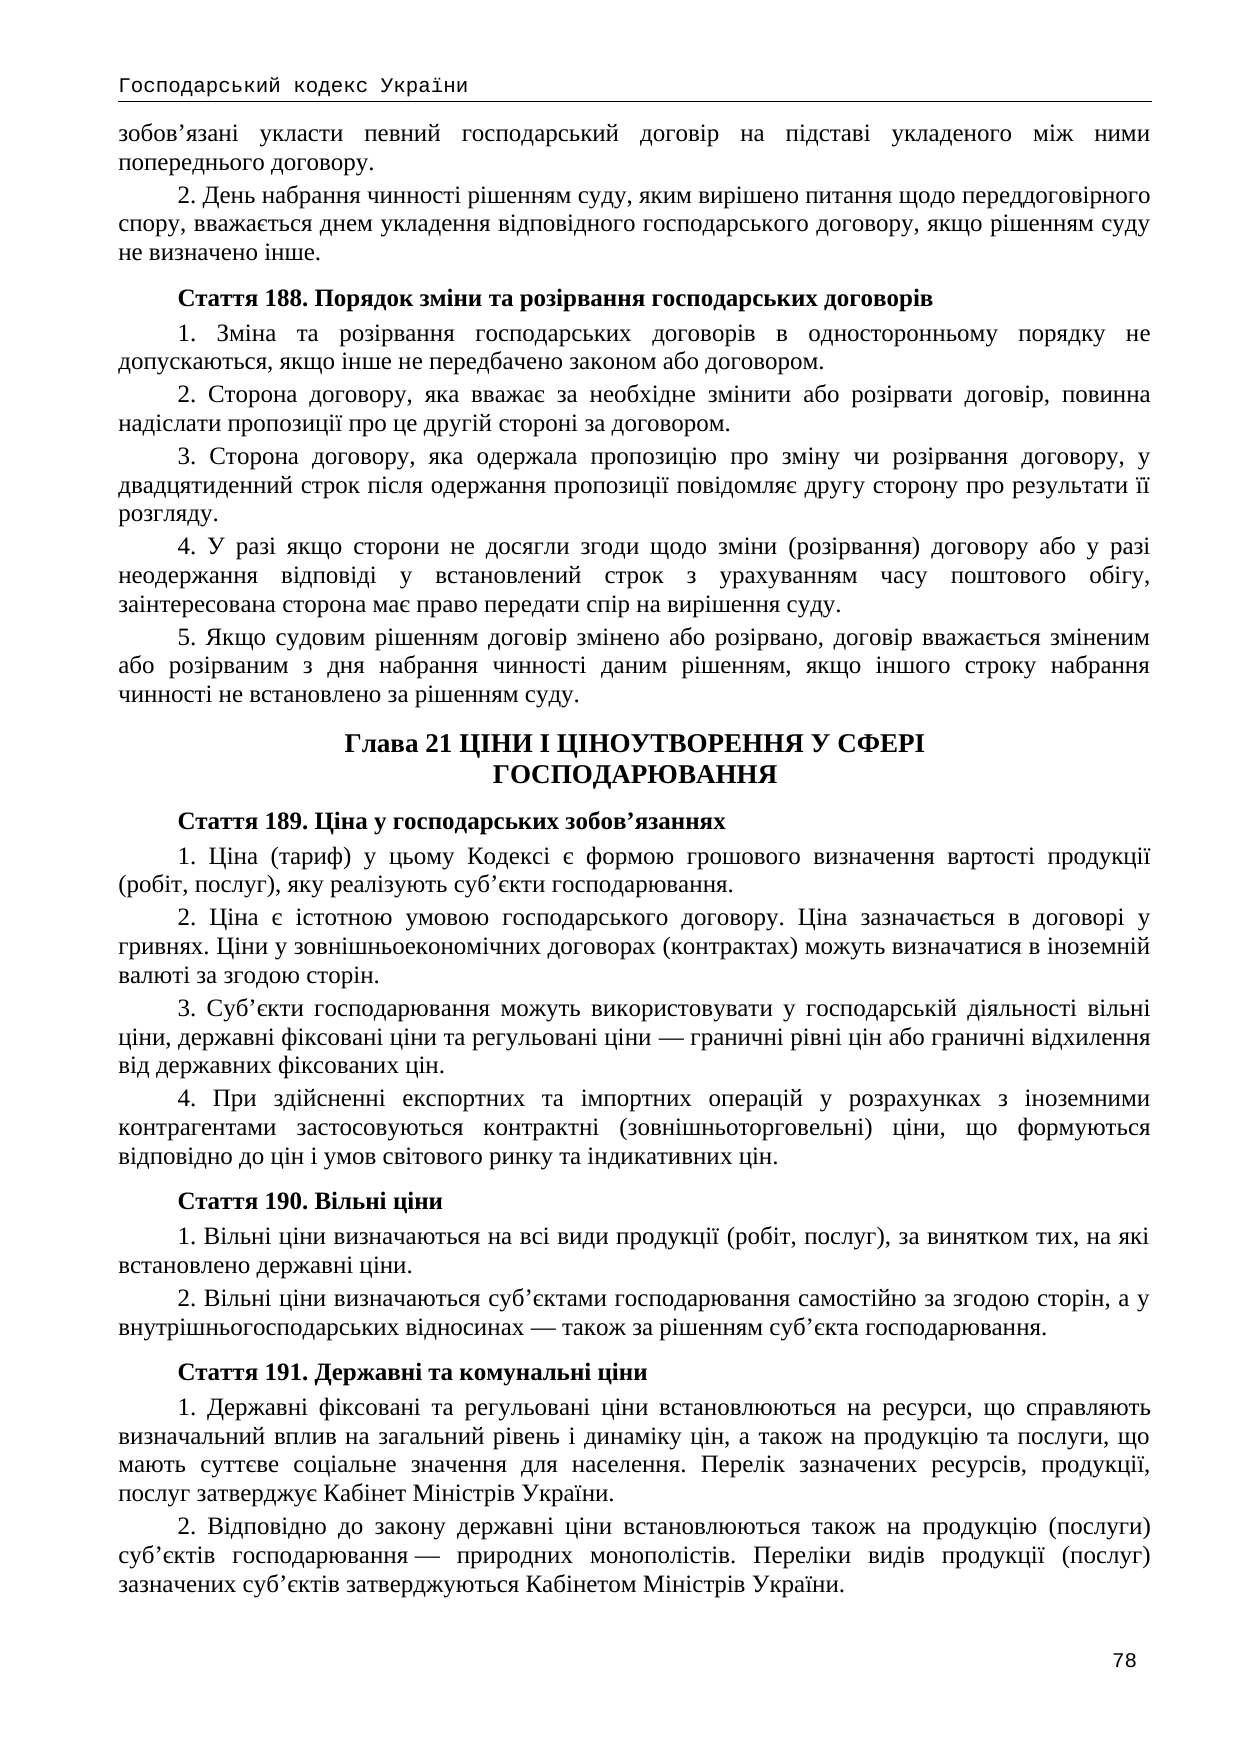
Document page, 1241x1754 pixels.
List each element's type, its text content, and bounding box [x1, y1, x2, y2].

text 5. Якщо судовим рішенням договір змінено або розірвано, договір вважається зміненим або розірваним з дня набрання чинності даним рішенням, якщо іншого строку набрання чинності не встановлено за рішенням суду. [118, 622, 1152, 708]
text 2. Відповідно до закону державні ціни встановлюються також на продукцію (послуги) суб’єктів господарювання — природних монополістів. Переліки видів продукції (послуг) зазначених суб’єктів затверджуються Кабінетом Міністрів України. [118, 1511, 1152, 1597]
text 2. Ціна є істотною умовою господарського договору. Ціна зазначається в договорі у гривнях. Ціни у зовнішньоекономічних договорах (контрактах) можуть визначатися в іноземній валюті за згодою сторін. [118, 902, 1152, 989]
text 1. Ціна (тариф) у цьому Кодексі є формою грошового визначення вартості продукції (робіт, послуг), яку реалізують суб’єкти господарювання. [118, 841, 1152, 898]
text 3. Суб’єкти господарювання можуть використовувати у господарській діяльності вільні ціни, державні фіксовані ціни та регульовані ціни — граничні рівні цін або граничні відхилення від державних фіксованих цін. [118, 993, 1152, 1079]
subtitle Глава 21 ЦIНИ I ЦIНОУТВОРЕННЯ У СФЕРI ГОСПОДАРЮВАННЯ [222, 727, 1047, 789]
text 1. Державні фіксовані та регульовані ціни встановлюються на ресурси, що справляють визначальний вплив на загальний рівень і динаміку цін, а також на продукцію та послуги, що мають суттєве соціальне значення для населення. Перелік зазначених ресурсів, продукції, послуг затверджує Кабінет Міністрів України. [118, 1392, 1152, 1507]
subtitle Стаття 189. Ціна у господарських зобов’язаннях [177, 806, 1152, 834]
subtitle Стаття 190. Вільні ціни [177, 1186, 1152, 1215]
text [118, 118, 1152, 176]
text 2. Вільні ціни визначаються суб’єктами господарювання самостійно за згодою сторін, а у внутрішньогосподарських відносинах — також за рішенням суб’єкта господарювання. [118, 1283, 1152, 1340]
subtitle Стаття 191. Державні та комунальні ціни [177, 1357, 1152, 1386]
text 3. Сторона договору, яка одержала пропозицію про зміну чи розірвання договору, у двадцятиденний строк після одержання пропозиції повідомляє другу сторону про результати її розгляду. [118, 441, 1152, 527]
text 4. У разі якщо сторони не досягли згоди щодо зміни (розірвання) договору або у разі неодержання відповіді у встановлений строк з урахуванням часу поштового обігу, заінтересована сторона має право передати спір на вирішення суду. [118, 531, 1152, 618]
text 2. Сторона договору, яка вважає за необхідне змінити або розірвати договір, повинна надіслати пропозиції про це другій стороні за договором. [118, 379, 1152, 437]
text 1. Зміна та розірвання господарських договорів в односторонньому порядку не допускаються, якщо інше не передбачено законом або договором. [118, 318, 1152, 375]
subtitle Стаття 188. Порядок зміни та розірвання господарських договорів [177, 283, 1152, 311]
text 2. День набрання чинності рішенням суду, яким вирішено питання щодо переддоговірного спору, вважається днем укладення відповідного господарського договору, якщо рішенням суду не визначено інше. [118, 180, 1152, 266]
text 4. При здійсненні експортних та імпортних операцій у розрахунках з іноземними контрагентами застосовуються контрактні (зовнішньоторговельні) ціни, що формуються відповідно до цін і умов світового ринку та індикативних цін. [118, 1083, 1152, 1169]
text 1. Вільні ціни визначаються на всі види продукції (робіт, послуг), за винятком тих, на які встановлено державні ціни. [118, 1221, 1152, 1279]
